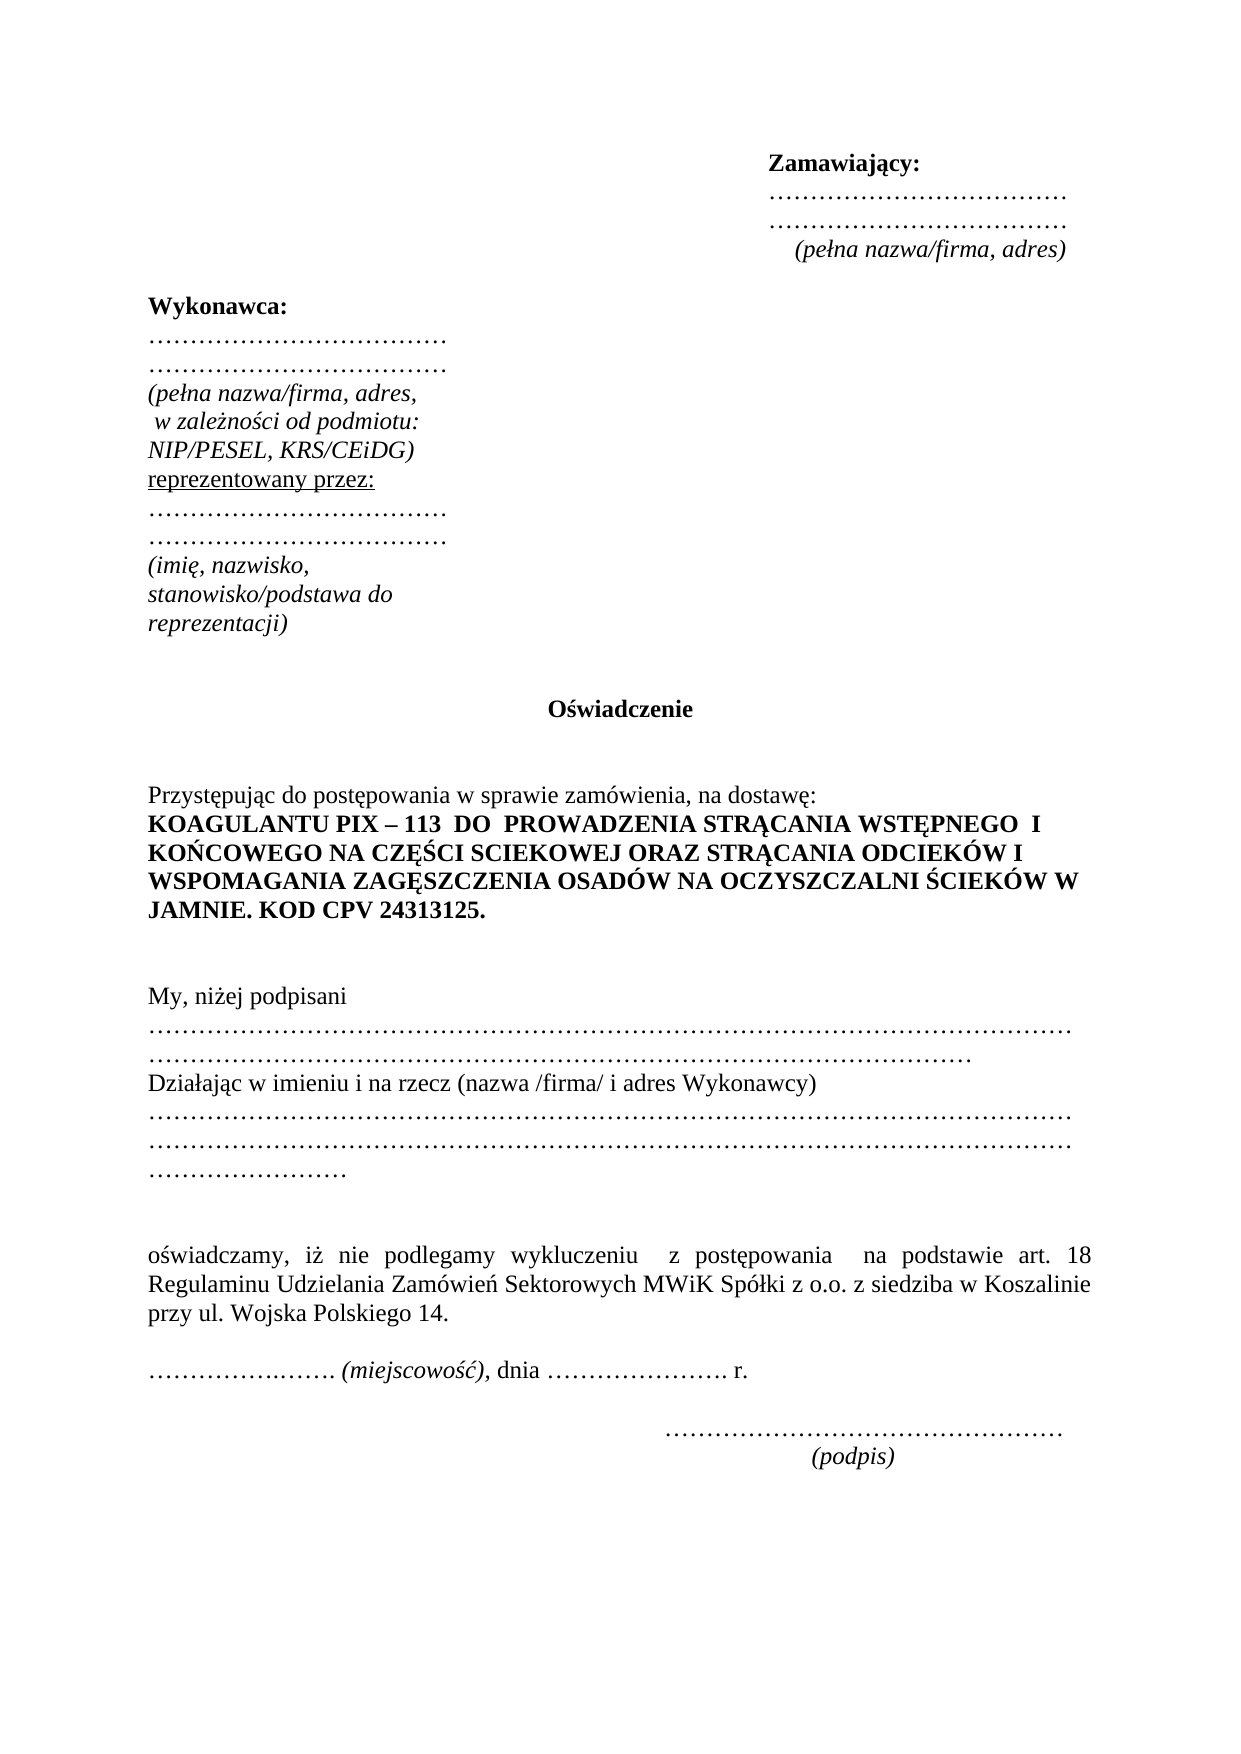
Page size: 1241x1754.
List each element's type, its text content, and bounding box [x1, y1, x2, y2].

text …………….……. (miejscowość), dnia …………………. r. [148, 1355, 1093, 1384]
text Oświadczenie [148, 694, 1093, 723]
text ……………………………………………………………… [768, 176, 1093, 234]
text Zamawiający: [694, 148, 1093, 176]
text ……………………………………………………………… [148, 320, 472, 378]
text ………………………………………………………………………………………………………………………………………………………………………………………… [148, 1010, 1093, 1068]
text ………………………………………………………………………………………………………………………………………………………………………………………………………………………… [148, 1096, 1093, 1183]
text (pełna nazwa/firma, adres, w zależności od podmiotu: NIP/PESEL, KRS/CEiDG) [148, 378, 472, 464]
text oświadczamy, iż nie podlegamy wykluczeniu z postępowania na podstawie art. 18 Regulaminu Udzielania Zamówień Sektorowych MWiK Spółki z o.o. z siedziba w Koszalinie przy ul. Wojska Polskiego 14. [148, 1240, 1093, 1326]
text KOAGULANTU PIX – 113 DO PROWADZENIA STRĄCANIA WSTĘPNEGO I KOŃCOWEGO NA CZĘŚCI SCIEKOWEJ ORAZ STRĄCANIA ODCIEKÓW I WSPOMAGANIA ZAGĘSZCZENIA OSADÓW NA OCZYSZCZALNI ŚCIEKÓW W JAMNIE. KOD CPV 24313125. [148, 809, 1093, 924]
text Działając w imieniu i na rzecz (nazwa /firma/ i adres Wykonawcy) [148, 1068, 1093, 1096]
text ………………………………………… [148, 1413, 1093, 1441]
text My, niżej podpisani [148, 981, 1093, 1010]
text Wykonawca: [148, 291, 1093, 320]
text (podpis) [738, 1441, 1093, 1470]
text ……………………………………………………………… [148, 493, 472, 550]
text (imię, nazwisko, stanowisko/podstawa do reprezentacji) [148, 550, 472, 636]
text reprezentowany przez: [148, 464, 1093, 493]
text (pełna nazwa/firma, adres) [768, 234, 1093, 263]
text Przystępując do postępowania w sprawie zamówienia, na dostawę: [148, 780, 1093, 809]
